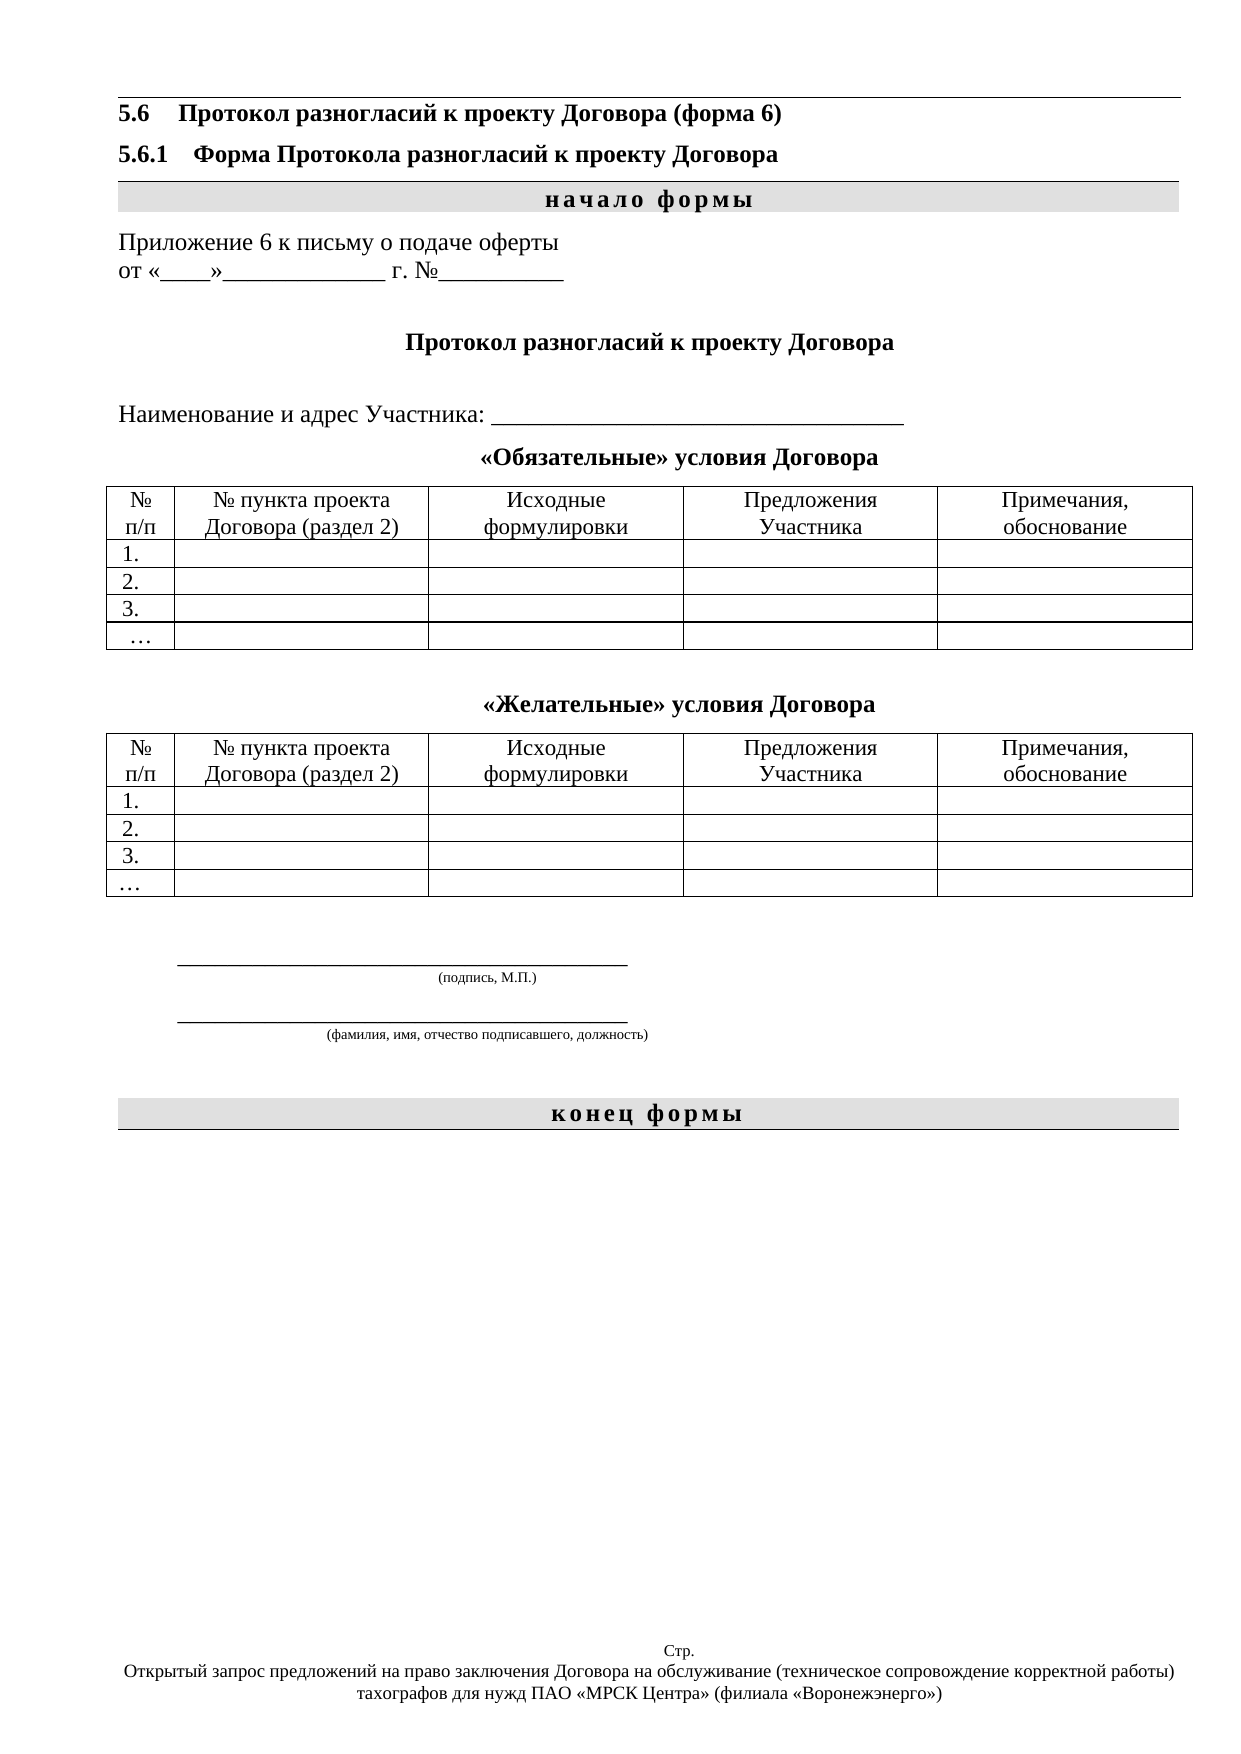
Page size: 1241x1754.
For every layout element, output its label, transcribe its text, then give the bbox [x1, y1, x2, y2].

text Приложение 6 к письму о подаче оферты от «____»_____________ г. №__________ [118, 227, 1181, 284]
table_cell … [107, 623, 174, 649]
table_cell [175, 815, 428, 841]
table_cell [684, 595, 937, 621]
table_cell [429, 623, 683, 649]
table_cell [107, 540, 174, 567]
table_cell [107, 568, 174, 594]
table_header Исходные формулировки [429, 487, 683, 539]
table_header Предложения Участника [684, 487, 937, 539]
table_cell [429, 842, 683, 868]
table_cell [429, 815, 683, 841]
table_cell [429, 568, 683, 594]
table_cell [684, 568, 937, 594]
table_cell [938, 815, 1192, 841]
table_header Примечания, обоснование [938, 734, 1192, 786]
table_cell [938, 870, 1192, 896]
table_cell … [107, 870, 174, 896]
table_cell [938, 540, 1192, 567]
table_cell [938, 595, 1192, 621]
text Наименование и адрес Участника: _________________________________ [118, 399, 1181, 428]
table_cell [175, 623, 428, 649]
table_cell [938, 623, 1192, 649]
table_cell [938, 842, 1192, 868]
text начало формы [118, 182, 1179, 212]
subtitle Протокол разногласий к проекту Договора (форма 6) [118, 98, 1181, 127]
table_header № п/п [107, 487, 174, 539]
table_header № п/п [107, 734, 174, 786]
table_cell [107, 842, 174, 868]
table_header Исходные формулировки [429, 734, 683, 786]
table_cell [684, 787, 937, 814]
table_cell [684, 623, 937, 649]
table_cell [938, 787, 1192, 814]
text конец формы [118, 1098, 1179, 1129]
table_cell [107, 787, 174, 814]
text «Обязательные» условия Договора [118, 442, 1181, 471]
table_cell [175, 568, 428, 594]
table_cell [175, 870, 428, 896]
text ____________________________________ [118, 940, 1181, 969]
text «Желательные» условия Договора [118, 689, 1181, 718]
table_cell [175, 842, 428, 868]
table_cell [684, 842, 937, 868]
table_cell [684, 540, 937, 567]
table_cell [107, 595, 174, 621]
table_cell [684, 815, 937, 841]
text ____________________________________ [118, 997, 1181, 1026]
table_header Предложения Участника [684, 734, 937, 786]
table_cell [684, 870, 937, 896]
table_cell [429, 595, 683, 621]
table_cell [429, 540, 683, 567]
text (подпись, М.П.) [118, 969, 797, 997]
table_cell [175, 787, 428, 814]
table_cell [938, 568, 1192, 594]
table_cell [107, 815, 174, 841]
table_cell [429, 870, 683, 896]
table_header Примечания, обоснование [938, 487, 1192, 539]
table_cell [175, 595, 428, 621]
text Протокол разногласий к проекту Договора [118, 327, 1181, 356]
text (фамилия, имя, отчество подписавшего, должность) [118, 1026, 797, 1055]
subtitle Форма Протокола разногласий к проекту Договора [118, 139, 1181, 168]
table_header № пункта проекта Договора (раздел 2) [175, 734, 428, 786]
table_cell [175, 540, 428, 567]
table_header № пункта проекта Договора (раздел 2) [175, 487, 428, 539]
table_cell [429, 787, 683, 814]
